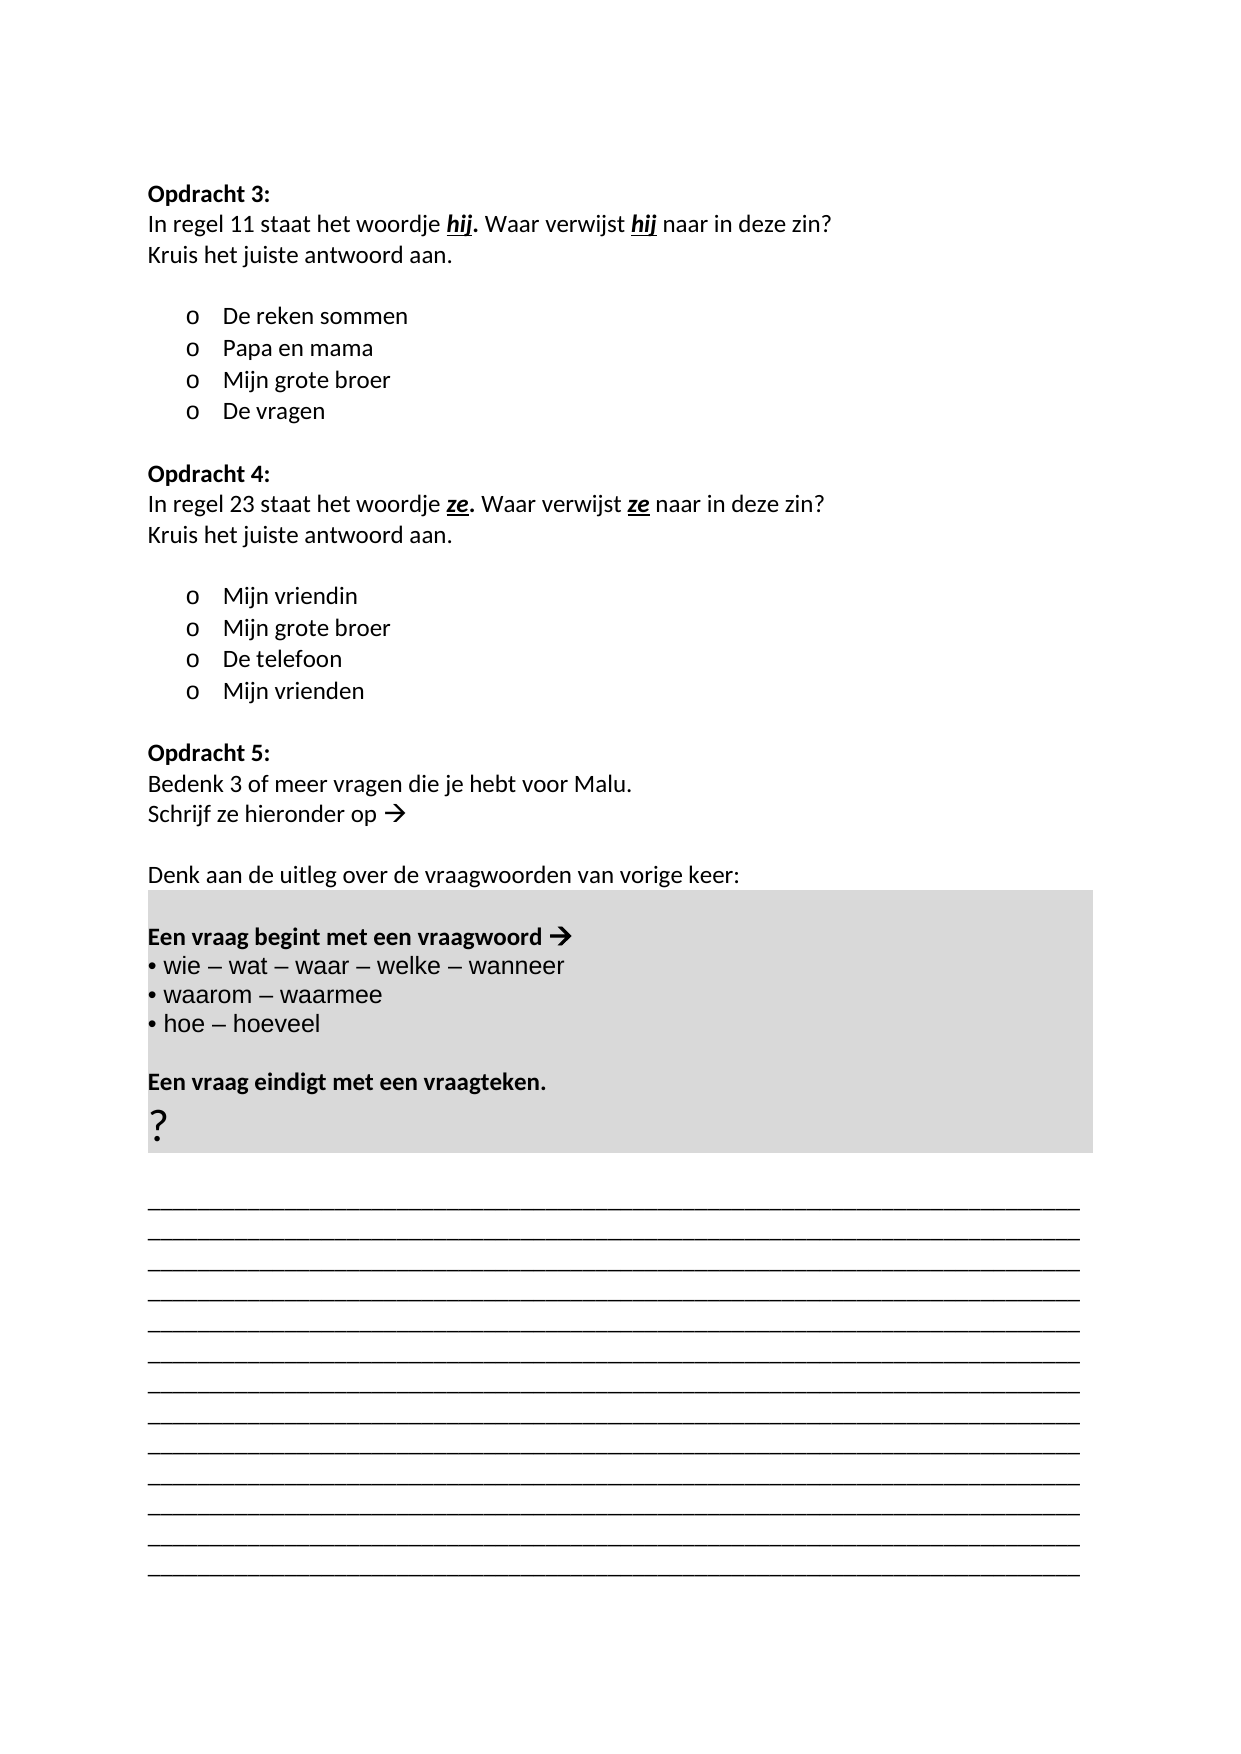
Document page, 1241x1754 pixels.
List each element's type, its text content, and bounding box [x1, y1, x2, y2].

text ___________________________________________________________________________ [148, 1458, 1093, 1488]
list Mijn vriendin [185, 580, 1093, 612]
text Een vraag begint met een vraagwoord [148, 921, 1093, 951]
text Kruis het juiste antwoord aan. [148, 239, 1093, 270]
text Bedenk 3 of meer vragen die je hebt voor Malu. [148, 768, 1093, 798]
text • wie – wat – waar – welke – wanneer [148, 951, 1093, 980]
text ___________________________________________________________________________ [148, 1305, 1093, 1336]
text Denk aan de uitleg over de vraagwoorden van vorige keer: [148, 859, 1093, 890]
text ___________________________________________________________________________ [148, 1183, 1093, 1214]
text In regel 23 staat het woordje ze. Waar verwijst ze naar in deze zin? [148, 488, 1093, 519]
text Schrijf ze hieronder op [148, 798, 1093, 829]
text ___________________________________________________________________________ [148, 1214, 1093, 1244]
list De telefoon [185, 643, 1093, 675]
text Opdracht 3: [148, 178, 1093, 209]
text Opdracht 5: [148, 737, 1093, 768]
list Mijn vrienden [185, 675, 1093, 707]
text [148, 1488, 1093, 1519]
list Mijn grote broer [185, 612, 1093, 643]
text ___________________________________________________________________________ [148, 1336, 1093, 1366]
text Een vraag eindigt met een vraagteken. [148, 1066, 1093, 1097]
text ___________________________________________________________________________ [148, 1397, 1093, 1427]
list De reken sommen [185, 300, 1093, 332]
list Papa en mama [185, 332, 1093, 364]
text Kruis het juiste antwoord aan. [148, 519, 1093, 549]
list De vragen [185, 396, 1093, 427]
text ___________________________________________________________________________ [148, 1427, 1093, 1458]
text ___________________________________________________________________________ [148, 1275, 1093, 1305]
list Mijn grote broer [185, 364, 1093, 396]
text Opdracht 4: [148, 458, 1093, 488]
text ___________________________________________________________________________ [148, 1366, 1093, 1397]
text ___________________________________________________________________________ [148, 1244, 1093, 1275]
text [148, 1519, 1093, 1549]
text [148, 1549, 1093, 1580]
text ? [148, 1097, 1093, 1153]
text • hoe – hoeveel [148, 1009, 1093, 1037]
text In regel 11 staat het woordje hij. Waar verwijst hij naar in deze zin? [148, 209, 1093, 239]
text • waarom – waarmee [148, 980, 1093, 1009]
